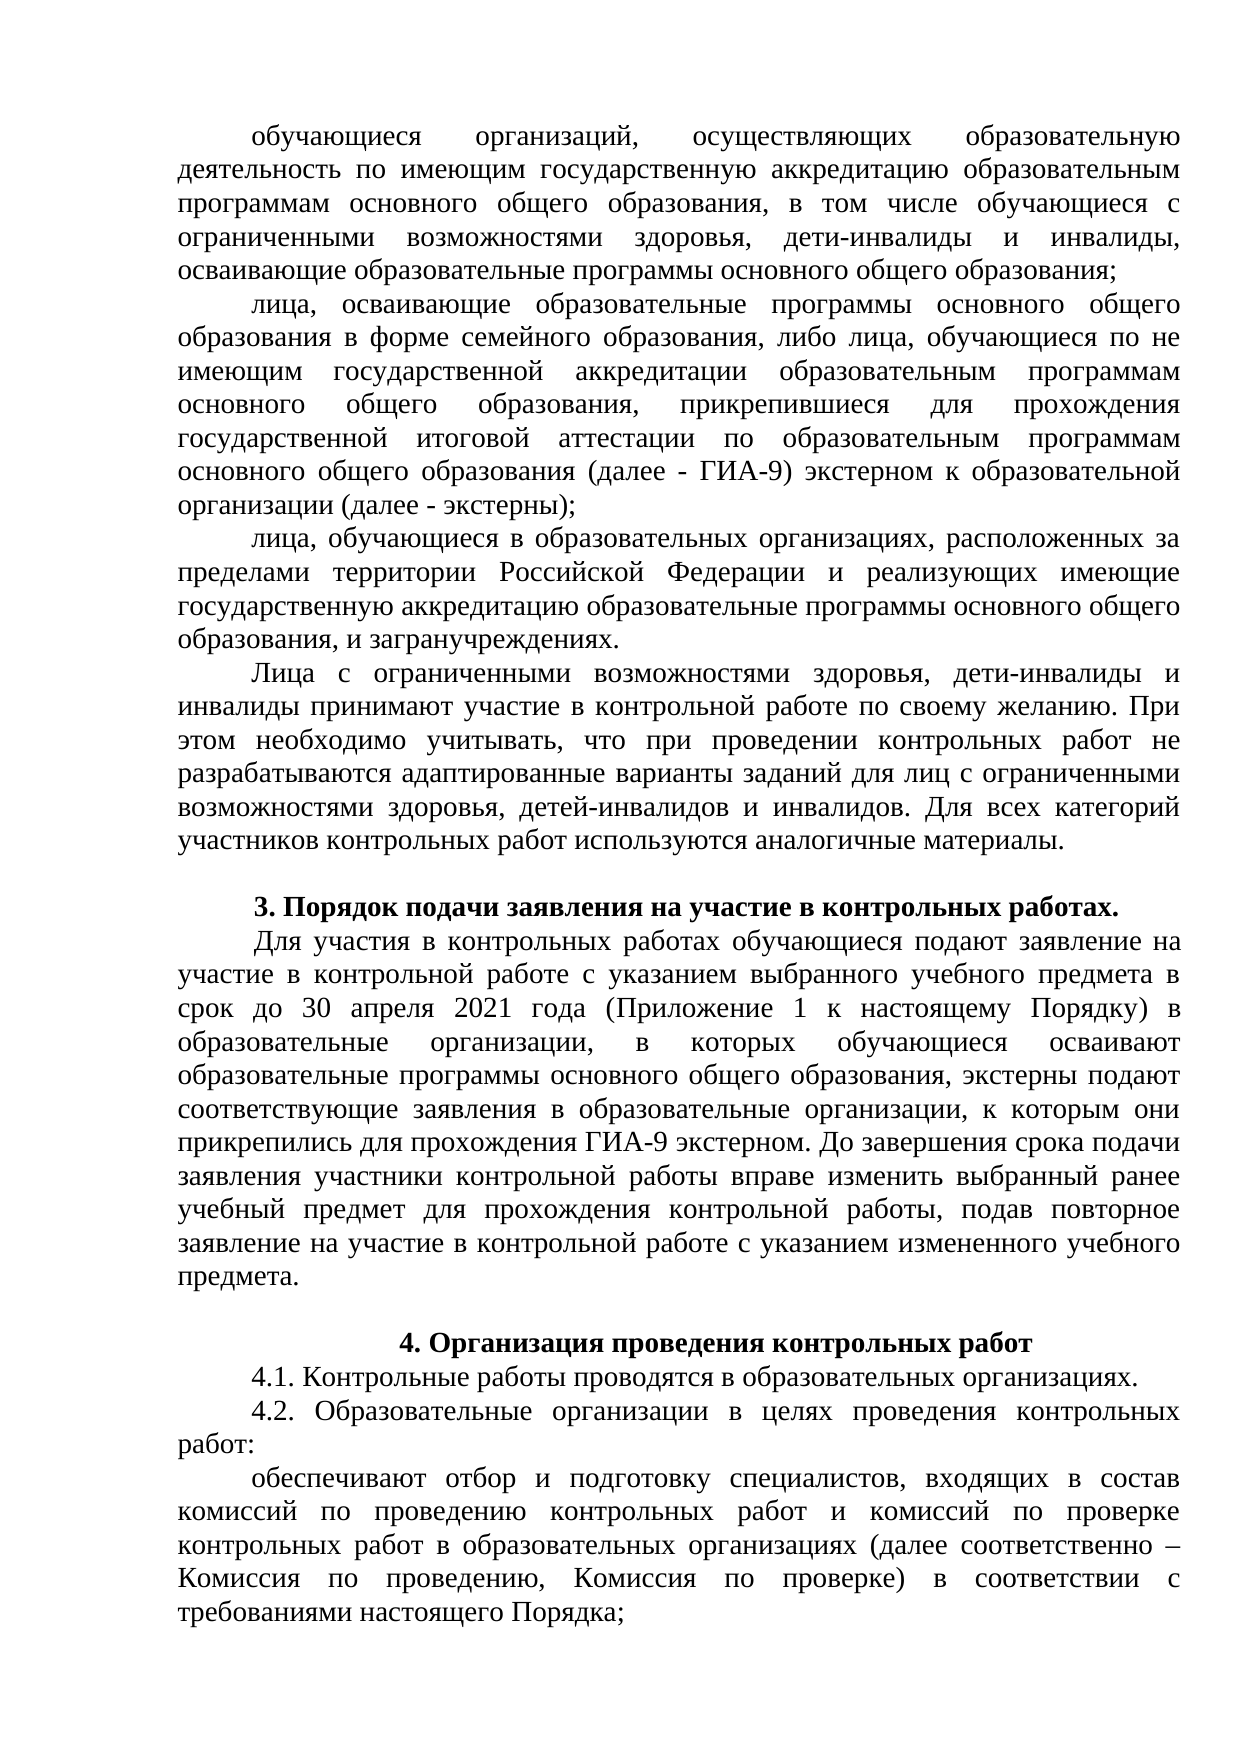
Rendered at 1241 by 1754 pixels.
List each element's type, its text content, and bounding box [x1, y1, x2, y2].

text лица, осваивающие образовательные программы основного общего образования в форме семейного образования, либо лица, обучающиеся по не имеющим государственной аккредитации образовательным программам основного общего образования, прикрепившиеся для прохождения государственной итоговой аттестации по образовательным программам основного общего образования (далее - ГИА-9) экстерном к образовательной организации (далее - экстерны); [177, 286, 1181, 521]
text обучающиеся организаций, осуществляющих образовательную деятельность по имеющим государственную аккредитацию образовательным программам основного общего образования, в том числе обучающиеся с ограниченными возможностями здоровья, дети-инвалиды и инвалиды, осваивающие образовательные программы основного общего образования; [177, 118, 1181, 286]
text Лица с ограниченными возможностями здоровья, дети-инвалиды и инвалиды принимают участие в контрольной работе по своему желанию. При этом необходимо учитывать, что при проведении контрольных работ не разрабатываются адаптированные варианты заданий для лиц с ограниченными возможностями здоровья, детей-инвалидов и инвалидов. Для всех категорий участников контрольных работ используются аналогичные материалы. [177, 655, 1181, 856]
text 4.2. Образовательные организации в целях проведения контрольных работ: [177, 1393, 1181, 1460]
text 4. Организация проведения контрольных работ [177, 1326, 1181, 1359]
text Для участия в контрольных работах обучающиеся подают заявление на участие в контрольной работе с указанием выбранного учебного предмета в срок до 30 апреля 2021 года (Приложение 1 к настоящему Порядку) в образовательные организации, в которых обучающиеся осваивают образовательные программы основного общего образования, экстерны подают соответствующие заявления в образовательные организации, к которым они прикрепились для прохождения ГИА-9 экстерном. До завершения срока подачи заявления участники контрольной работы вправе изменить выбранный ранее учебный предмет для прохождения контрольной работы, подав повторное заявление на участие в контрольной работе с указанием измененного учебного предмета. [177, 923, 1181, 1292]
text 4.1. Контрольные работы проводятся в образовательных организациях. [177, 1359, 1181, 1393]
text обеспечивают отбор и подготовку специалистов, входящих в состав комиссий по проведению контрольных работ и комиссий по проверке контрольных работ в образовательных организациях (далее соответственно – Комиссия по проведению, Комиссия по проверке) в соответствии с требованиями настоящего Порядка; [177, 1460, 1181, 1627]
text лица, обучающиеся в образовательных организациях, расположенных за пределами территории Российской Федерации и реализующих имеющие государственную аккредитацию образовательные программы основного общего образования, и загранучреждениях. [177, 521, 1181, 655]
text 3. Порядок подачи заявления на участие в контрольных работах. [177, 889, 1181, 923]
